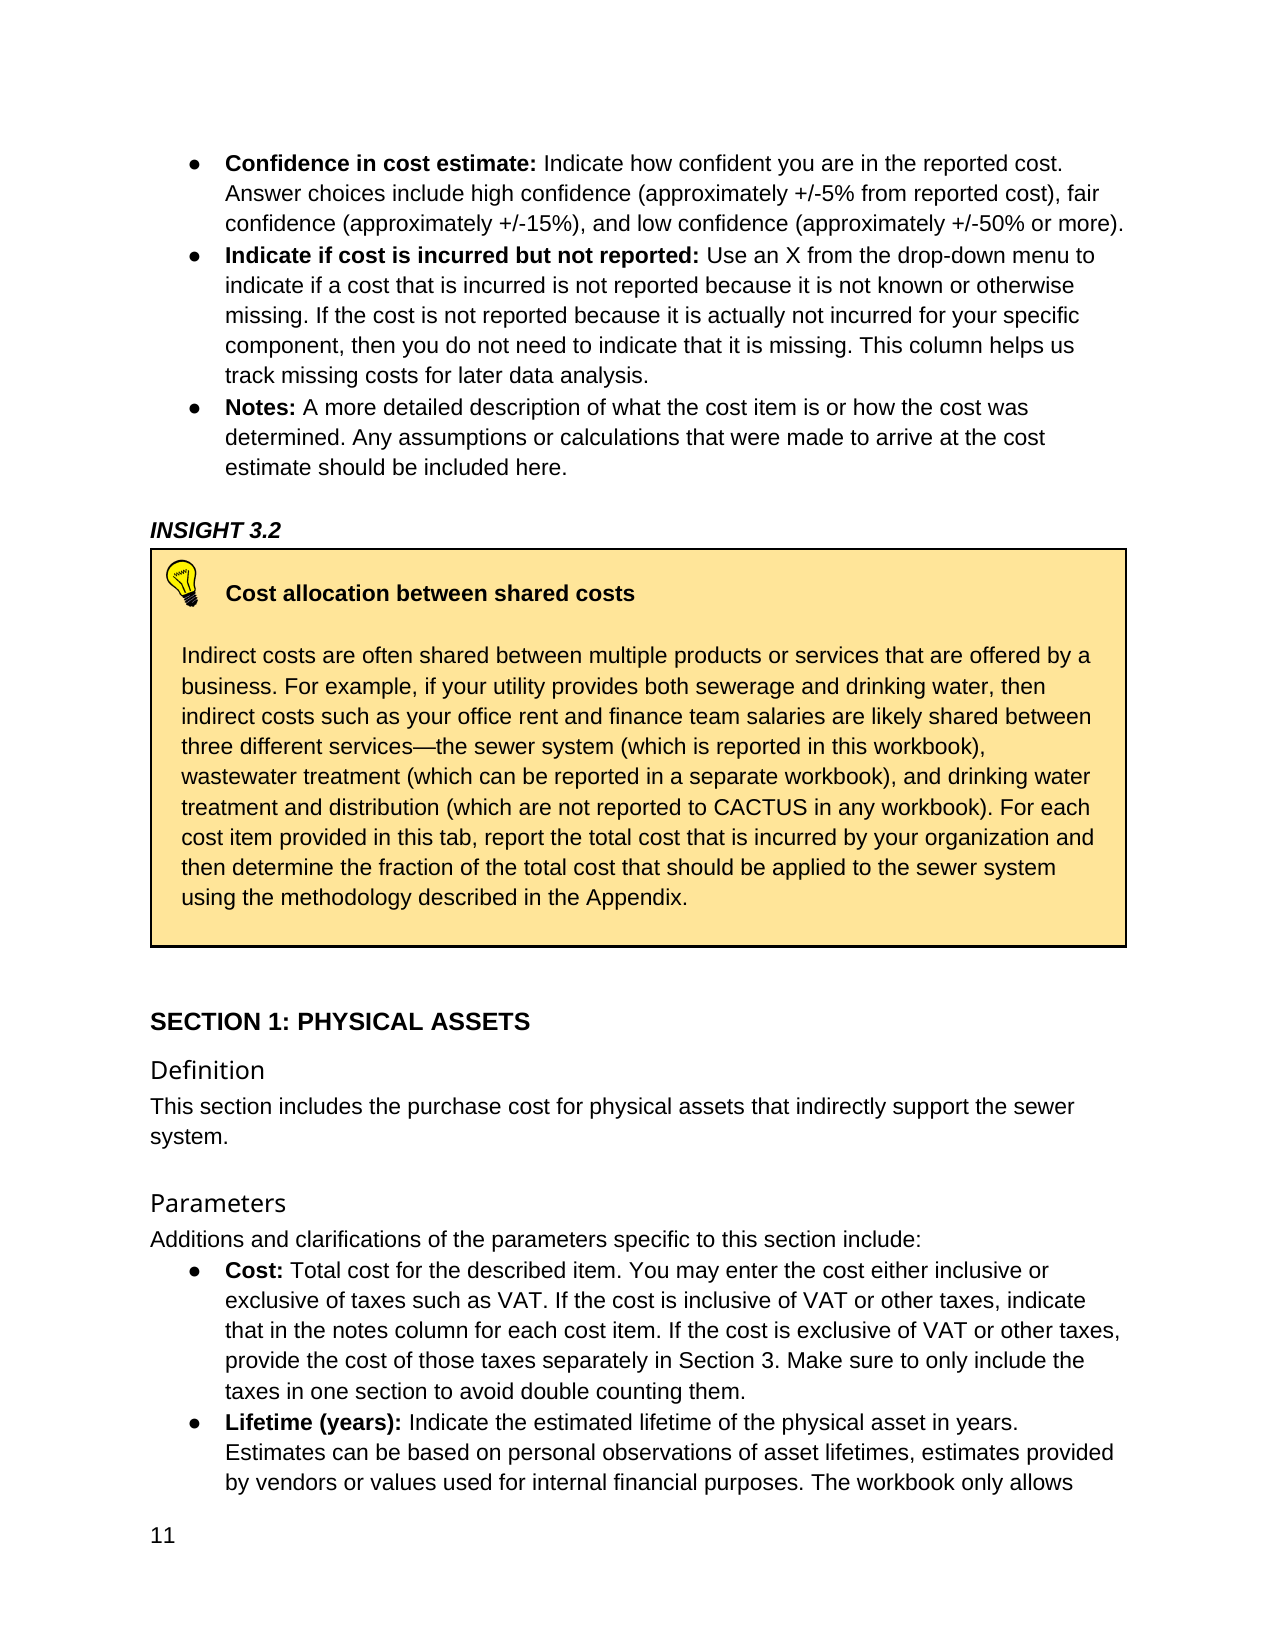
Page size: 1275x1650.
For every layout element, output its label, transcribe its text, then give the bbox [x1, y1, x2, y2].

list Indicate if cost is incurred but not reported: Use an X from the drop-down menu to indicate if a cost that is incurred is not reported because it is not known or otherwise missing. If the cost is not reported because it is actually not incurred for your specific component, then you do not need to indicate that it is missing. This column helps us track missing costs for later data analysis. [187, 242, 1125, 389]
table_header Cost allocation between shared costs Indirect costs are often shared between multiple products or services that are offered by a business. For example, if your utility provides both sewerage and drinking water, then indirect costs such as your office rent and finance team salaries are likely shared between three different services—the sewer system (which is reported in this workbook), wastewater treatment (which can be reported in a separate workbook), and drinking water treatment and distribution (which are not reported to CACTUS in any workbook). For each cost item provided in this tab, report the total cost that is incurred by your organization and then determine the fraction of the total cost that should be applied to the sewer system using the methodology described in the Appendix. [152, 550, 1125, 945]
list Notes: A more detailed description of what the cost item is or how the cost was determined. Any assumptions or calculations that were made to arrive at the cost estimate should be included here. [187, 394, 1125, 481]
list Confidence in cost estimate: Indicate how confident you are in the reported cost. Answer choices include high confidence (approximately +/-5% from reported cost), fair confidence (approximately +/-15%), and low confidence (approximately +/-50% or more). [187, 150, 1125, 237]
picture [154, 553, 216, 614]
subtitle Definition [150, 1052, 1125, 1086]
subtitle SECTION 1: PHYSICAL ASSETS [150, 1007, 1125, 1036]
list Cost: Total cost for the described item. You may enter the cost either inclusive or exclusive of taxes such as VAT. If the cost is inclusive of VAT or other taxes, indicate that in the notes column for each cost item. If the cost is exclusive of VAT or other taxes, provide the cost of those taxes separately in Section 3. Make sure to only include the taxes in one section to avoid double counting them. [187, 1257, 1125, 1404]
subtitle Parameters [150, 1185, 1125, 1219]
text This section includes the purchase cost for physical assets that indirectly support the sewer system. [150, 1093, 1125, 1149]
text Additions and clarifications of the parameters specific to this section include: [150, 1226, 1125, 1252]
text INSIGHT 3.2 [150, 517, 1125, 543]
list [187, 1409, 1125, 1496]
